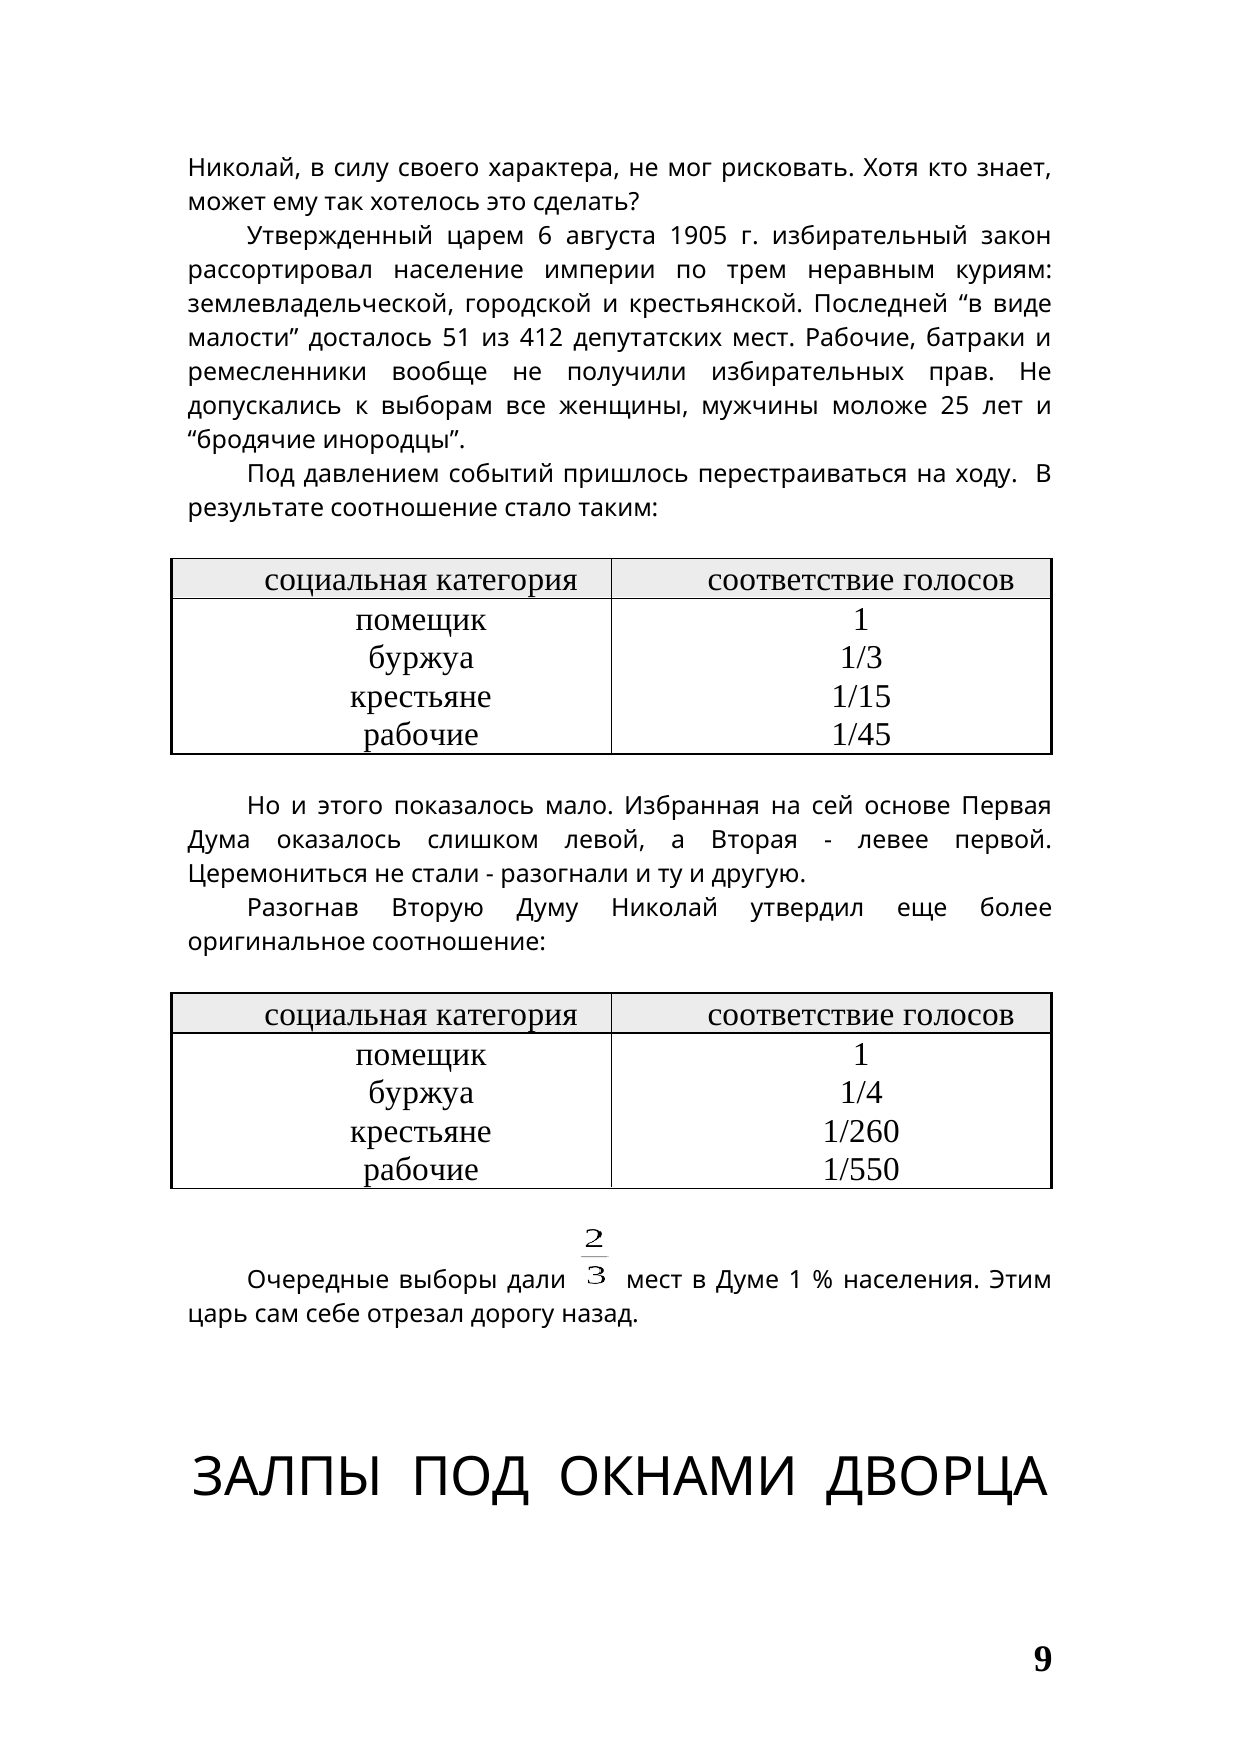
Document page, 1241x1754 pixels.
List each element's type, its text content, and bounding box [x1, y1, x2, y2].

table_cell 1 [612, 1034, 1050, 1072]
table_header социальная категория [173, 994, 611, 1032]
table_cell 1/260 [612, 1111, 1050, 1149]
text ЗАЛПЫ ПОД ОКНАМИ ДВОРЦА [187, 1437, 1053, 1511]
table_cell 1/3 [612, 638, 1050, 676]
table_cell крестьяне [173, 676, 611, 714]
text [187, 150, 1053, 218]
table_cell рабочие [173, 714, 611, 753]
table_cell 1/45 [612, 714, 1050, 753]
table_cell 1/4 [612, 1072, 1050, 1111]
text Разогнав Вторую Думу Николай утвердил еще более оригинальное соотношение: [187, 890, 1053, 958]
text Но и этого показалось мало. Избранная на сей основе Первая Дума оказалось слишком левой, а Вторая - левее первой. Церемониться не стали - разогнали и ту и другую. [187, 788, 1053, 890]
text Очередные выборы дали мест в Думе 1 % населения. Этим царь сам себе отрезал дорогу назад. [187, 1223, 1053, 1330]
text Утвержденный царем 6 августа 1905 г. избирательный закон рассортировал население империи по трем неравным куриям: землевладельческой, городской и крестьянской. Последней “в виде малости” досталось 51 из 412 депутатских мест. Рабочие, батраки и ремесленники вообще не получили избирательных прав. Не допускались к выборам все женщины, мужчины моложе 25 лет и “бродячие инородцы”. [187, 218, 1053, 456]
table_cell помещик [173, 1034, 611, 1072]
table_cell буржуа [173, 638, 611, 676]
table_cell 1 [612, 599, 1050, 637]
table_header социальная категория [173, 559, 611, 597]
table_cell 1/550 [612, 1149, 1050, 1187]
table_cell буржуа [173, 1072, 611, 1111]
table_cell рабочие [173, 1149, 611, 1187]
table_cell помещик [173, 599, 611, 637]
table_cell 1/15 [612, 676, 1050, 714]
table_cell крестьяне [173, 1111, 611, 1149]
table_header соответствие голосов [612, 559, 1050, 597]
table_header соответствие голосов [612, 994, 1050, 1032]
text Под давлением событий пришлось перестраиваться на ходу. В результате соотношение стало таким: [187, 456, 1053, 523]
